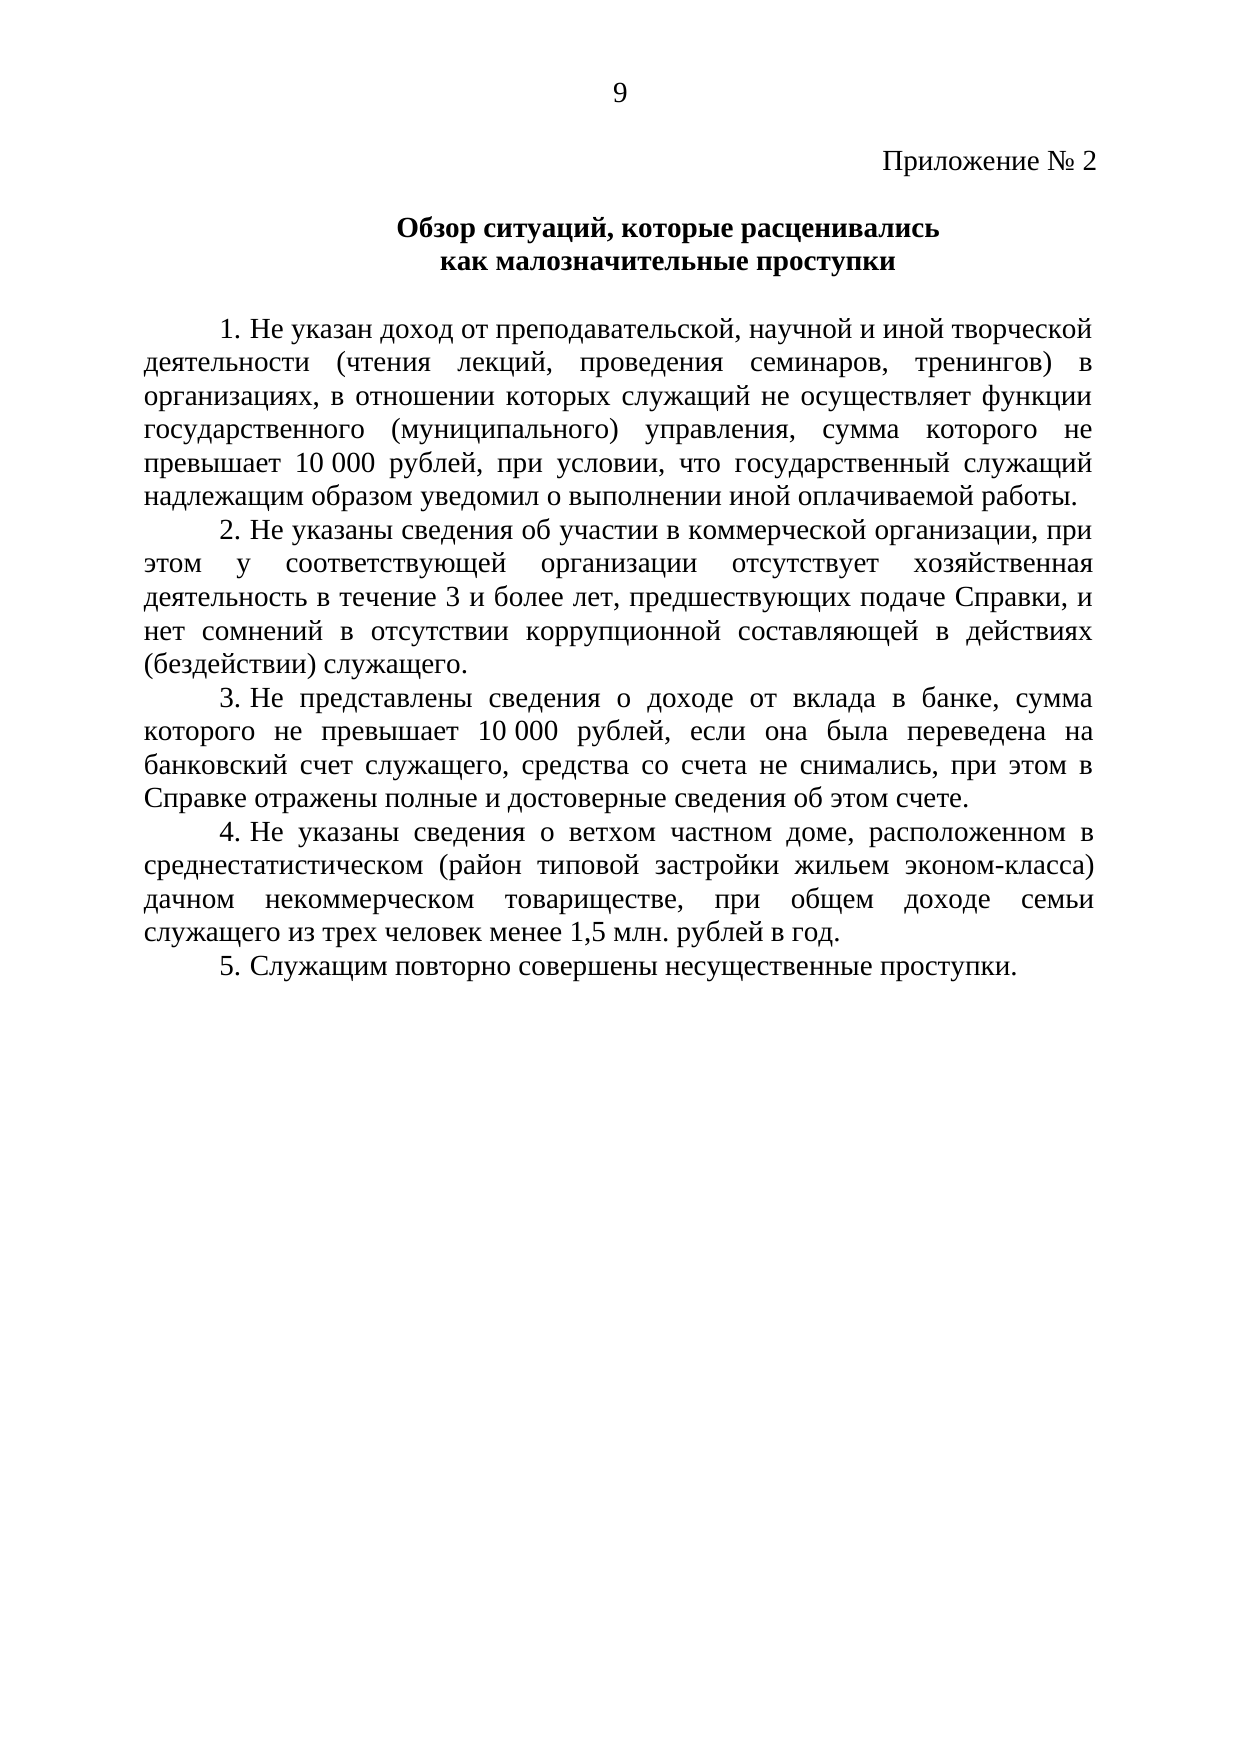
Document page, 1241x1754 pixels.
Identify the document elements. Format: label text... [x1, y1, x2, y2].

list Не представлены сведения о доходе от вклада в банке, сумма которого не превышает 10 000 рублей, если она была переведена на банковский счет служащего, средства со счета не снимались, при этом в Справке отражены полные и достоверные сведения об этом счете. [143, 680, 1094, 814]
text как малозначительные проступки [239, 243, 1097, 277]
text Приложение № 2 [468, 143, 1097, 176]
list Не указан доход от преподавательской, научной и иной творческой деятельности (чтения лекций, проведения семинаров, тренингов) в организациях, в отношении которых служащий не осуществляет функции государственного (муниципального) управления, сумма которого не превышает 10 000 рублей, при условии, что государственный служащий надлежащим образом уведомил о выполнении иной оплачиваемой работы. [143, 311, 1093, 512]
text Обзор ситуаций, которые расценивались [239, 210, 1097, 243]
list Не указаны сведения об участии в коммерческой организации, при этом у соответствующей организации отсутствует хозяйственная деятельность в течение 3 и более лет, предшествующих подаче Справки, и нет сомнений в отсутствии коррупционной составляющей в действиях (бездействии) служащего. [143, 512, 1094, 680]
list Не указаны сведения о ветхом частном доме, расположенном в среднестатистическом (район типовой застройки жильем эконом-класса) дачном некоммерческом товариществе, при общем доходе семьи служащего из трех человек менее 1,5 млн. рублей в год. [143, 814, 1095, 948]
list Служащим повторно совершены несущественные проступки. [143, 948, 1096, 982]
